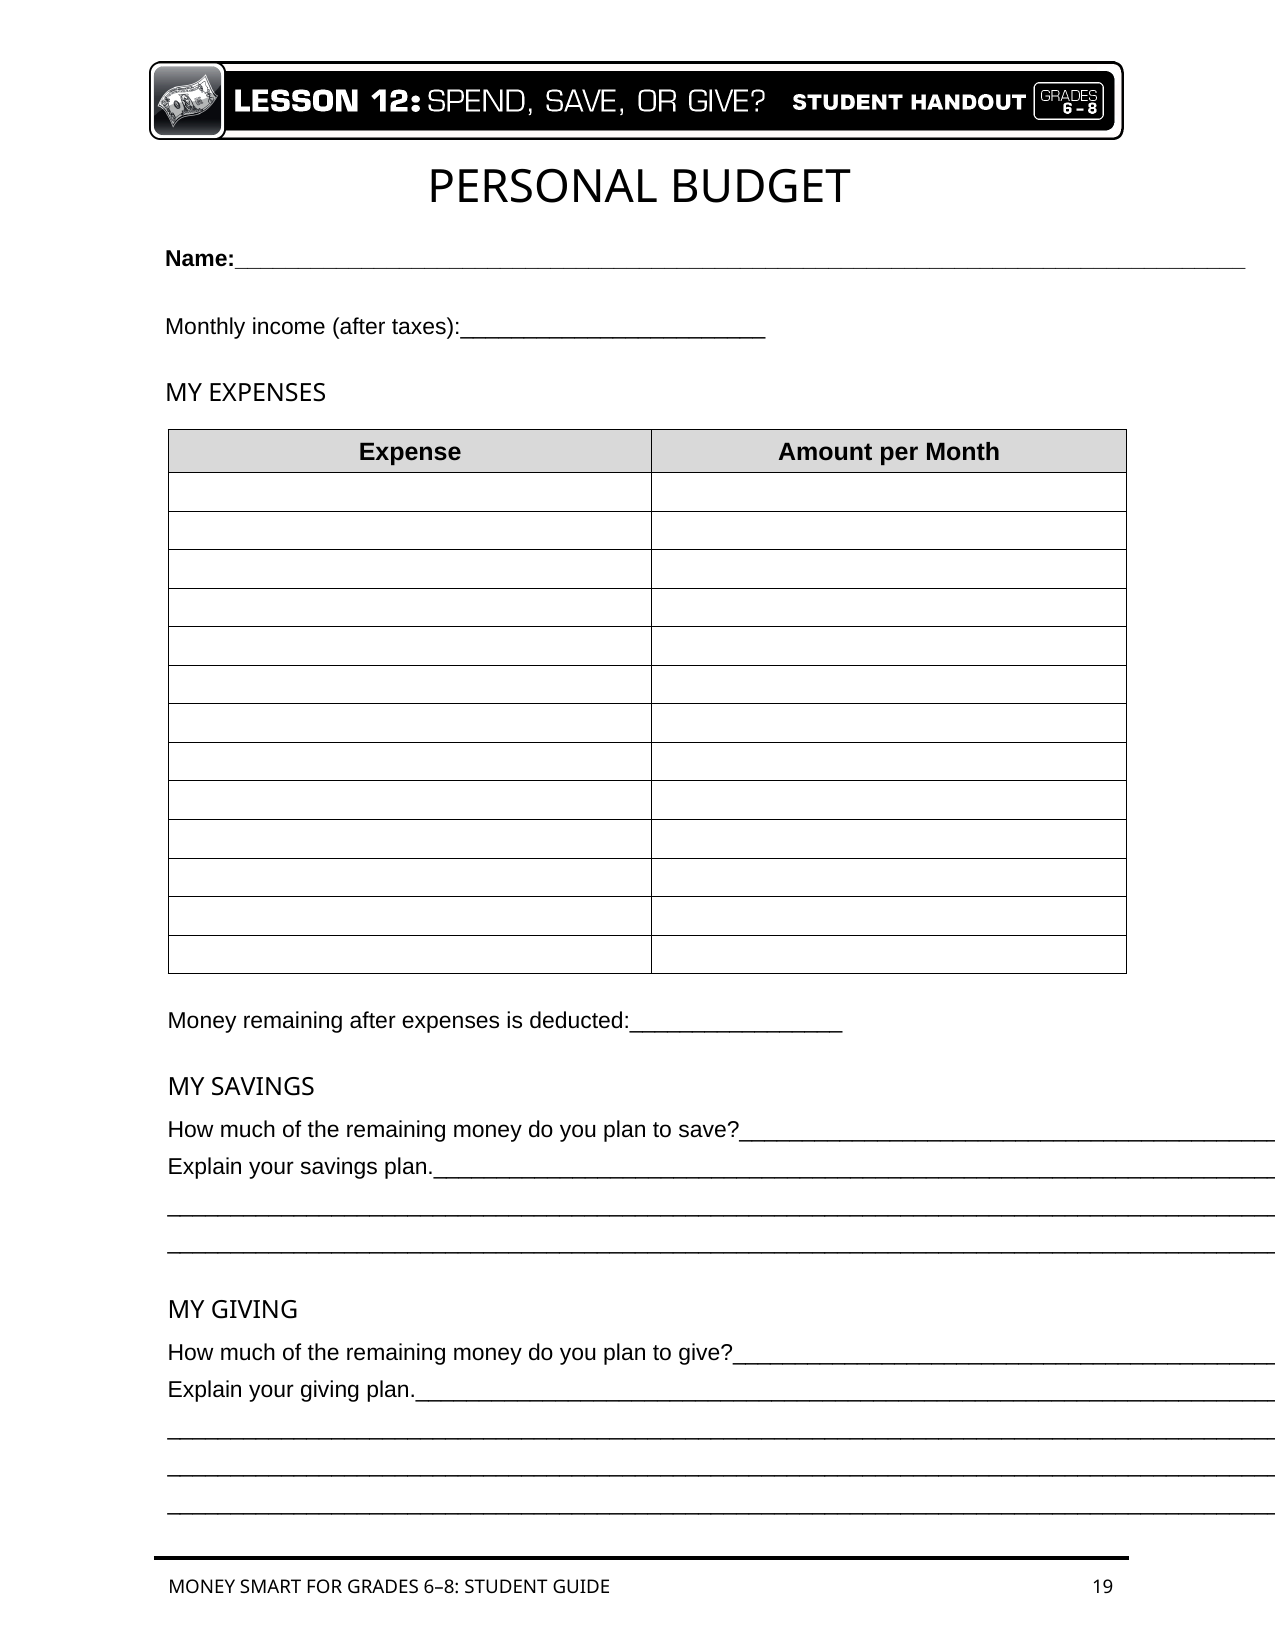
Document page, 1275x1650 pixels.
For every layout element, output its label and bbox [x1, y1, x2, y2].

picture [148, 61, 1124, 140]
